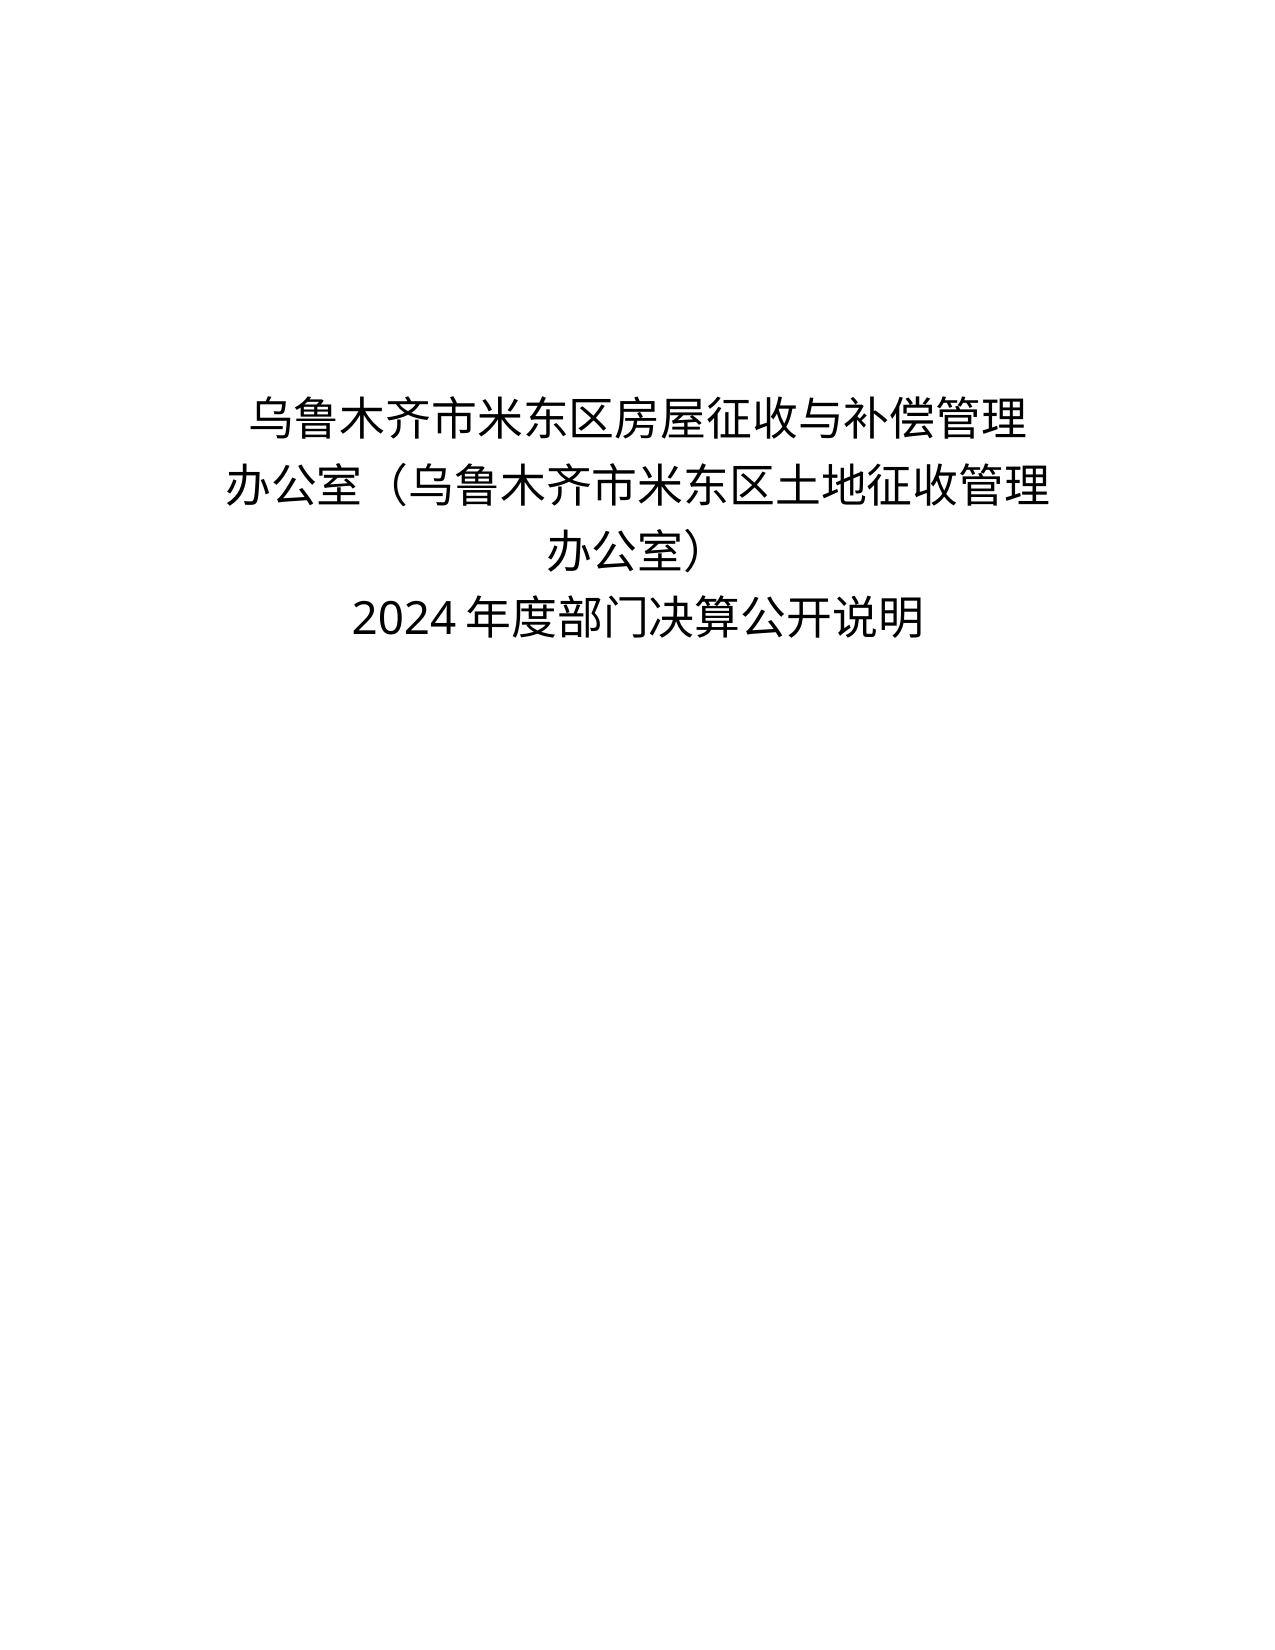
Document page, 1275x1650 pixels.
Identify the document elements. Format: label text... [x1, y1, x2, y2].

text 办公室（乌鲁木齐市米东区土地征收管理 [187, 449, 1087, 515]
text 办公室） [187, 515, 1087, 582]
text 乌鲁木齐市米东区房屋征收与补偿管理 [187, 383, 1087, 449]
text 2024年度部门决算公开说明 [187, 582, 1087, 648]
